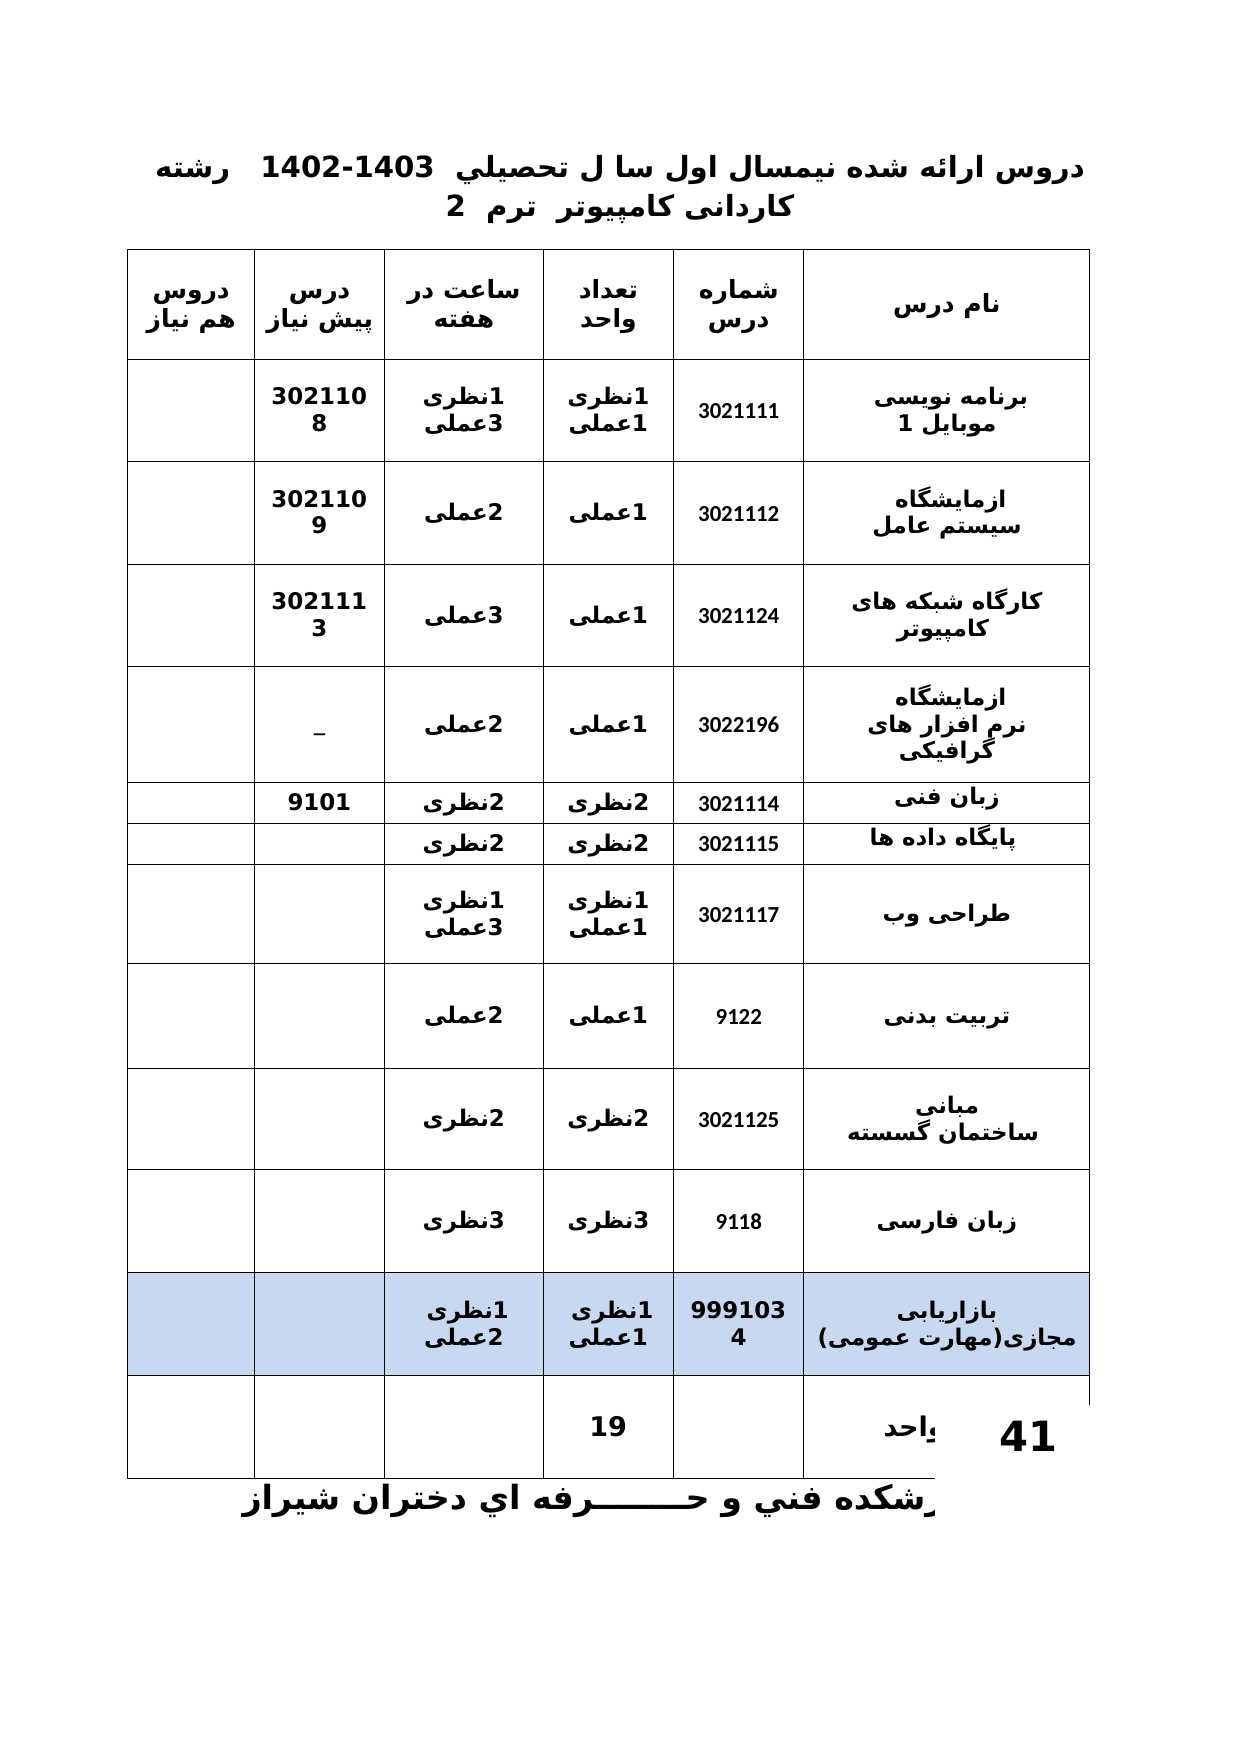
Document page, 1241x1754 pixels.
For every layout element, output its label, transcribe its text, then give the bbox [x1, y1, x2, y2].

table_cell [128, 360, 254, 461]
table_cell [128, 1376, 254, 1478]
table_cell 3عملی [385, 565, 543, 666]
table_cell زبان فارسی [804, 1170, 1089, 1272]
table_cell [255, 865, 384, 963]
table_cell بازاریابی مجازی(مهارت عمومی) [804, 1273, 1089, 1375]
table_cell 1نظری 2عملی [385, 1273, 543, 1375]
table_cell 2عملی [385, 964, 543, 1068]
table_cell 3نظری [544, 1170, 673, 1272]
table_header نام درس [804, 250, 1089, 358]
table_cell [385, 1376, 543, 1478]
table_cell 3021115 [674, 824, 803, 863]
table_cell [128, 462, 254, 563]
table_cell 2نظری [544, 824, 673, 863]
table_header درس پيش نياز [255, 250, 384, 358]
table_cell 19 [544, 1376, 673, 1478]
table_cell 1نظری 3عملی [385, 865, 543, 963]
table_header تعداد واحد [544, 250, 673, 358]
table_cell 9101 [255, 783, 384, 823]
table_cell [128, 1069, 254, 1169]
table_cell 2نظری [385, 783, 543, 823]
table_cell 2عملی [385, 462, 543, 563]
table_cell [128, 1273, 254, 1375]
table_cell 3021124 [674, 565, 803, 666]
table_cell 1نظری 1عملی [544, 1273, 673, 1375]
table_header ساعت در هفته [385, 250, 543, 358]
table_cell برنامه نویسی موبایل 1 [804, 360, 1089, 461]
table_cell 2نظری [544, 783, 673, 823]
table_cell 3021111 [674, 360, 803, 461]
table_cell 1نظری 1عملی [544, 360, 673, 461]
table_cell 1نظری 3عملی [385, 360, 543, 461]
table_cell [674, 1376, 803, 1478]
table_cell 2نظری [385, 824, 543, 863]
text دروس ارائه شده نيمسال اول سا ل تحصيلي 1403-1402 رشته کاردانی كامپيوتر ترم 2 [150, 150, 1090, 223]
table_cell 3021109 [255, 462, 384, 563]
table_cell [255, 1273, 384, 1375]
table_cell _ [255, 667, 384, 782]
table_cell 3021125 [674, 1069, 803, 1169]
table_cell [255, 1376, 384, 1478]
table_cell 9118 [674, 1170, 803, 1272]
table_cell 2نظری [385, 1069, 543, 1169]
table_cell [128, 667, 254, 782]
table_cell 9122 [674, 964, 803, 1068]
table_cell 3021108 [255, 360, 384, 461]
table_cell طراحی وب [804, 865, 1089, 963]
table_cell جمع واحد [804, 1376, 1089, 1478]
table_cell 1عملی [544, 565, 673, 666]
table_cell ازمایشگاه سیستم عامل [804, 462, 1089, 563]
table_cell ازمایشگاه نرم افزار های گرافیکی [804, 667, 1089, 782]
table_cell [255, 964, 384, 1068]
table_cell [255, 824, 384, 863]
table_cell 3021117 [674, 865, 803, 963]
table_cell 2نظری [544, 1069, 673, 1169]
table_cell 9991034 [674, 1273, 803, 1375]
table_cell 1عملی [544, 667, 673, 782]
table_cell 1عملی [544, 462, 673, 563]
table_cell [128, 783, 254, 823]
table_cell 3021113 [255, 565, 384, 666]
table_header شماره درس [674, 250, 803, 358]
table_cell [255, 1069, 384, 1169]
table_cell [128, 824, 254, 863]
table_cell 1عملی [544, 964, 673, 1068]
table_cell [255, 1170, 384, 1272]
table_header دروس هم نياز [128, 250, 254, 358]
table_cell تربیت بدنی [804, 964, 1089, 1068]
table_cell مبانی ساختمان گسسته [804, 1069, 1089, 1169]
table_cell [128, 964, 254, 1068]
table_cell 3021114 [674, 783, 803, 823]
text آموزشكده فني و حــــــــرفه اي دختران شيراز [150, 1479, 935, 1518]
table_cell 2عملی [385, 667, 543, 782]
table_cell زبان فنی [804, 783, 1089, 823]
table_cell 1نظری 1عملی [544, 865, 673, 963]
table_cell [128, 865, 254, 963]
table_cell [128, 1170, 254, 1272]
table_cell پایگاه داده ها [804, 824, 1089, 863]
table_cell 3021112 [674, 462, 803, 563]
table_cell 3022196 [674, 667, 803, 782]
table_cell 3نظری [385, 1170, 543, 1272]
table_cell [128, 565, 254, 666]
table_cell کارگاه شبکه های کامپیوتر [804, 565, 1089, 666]
